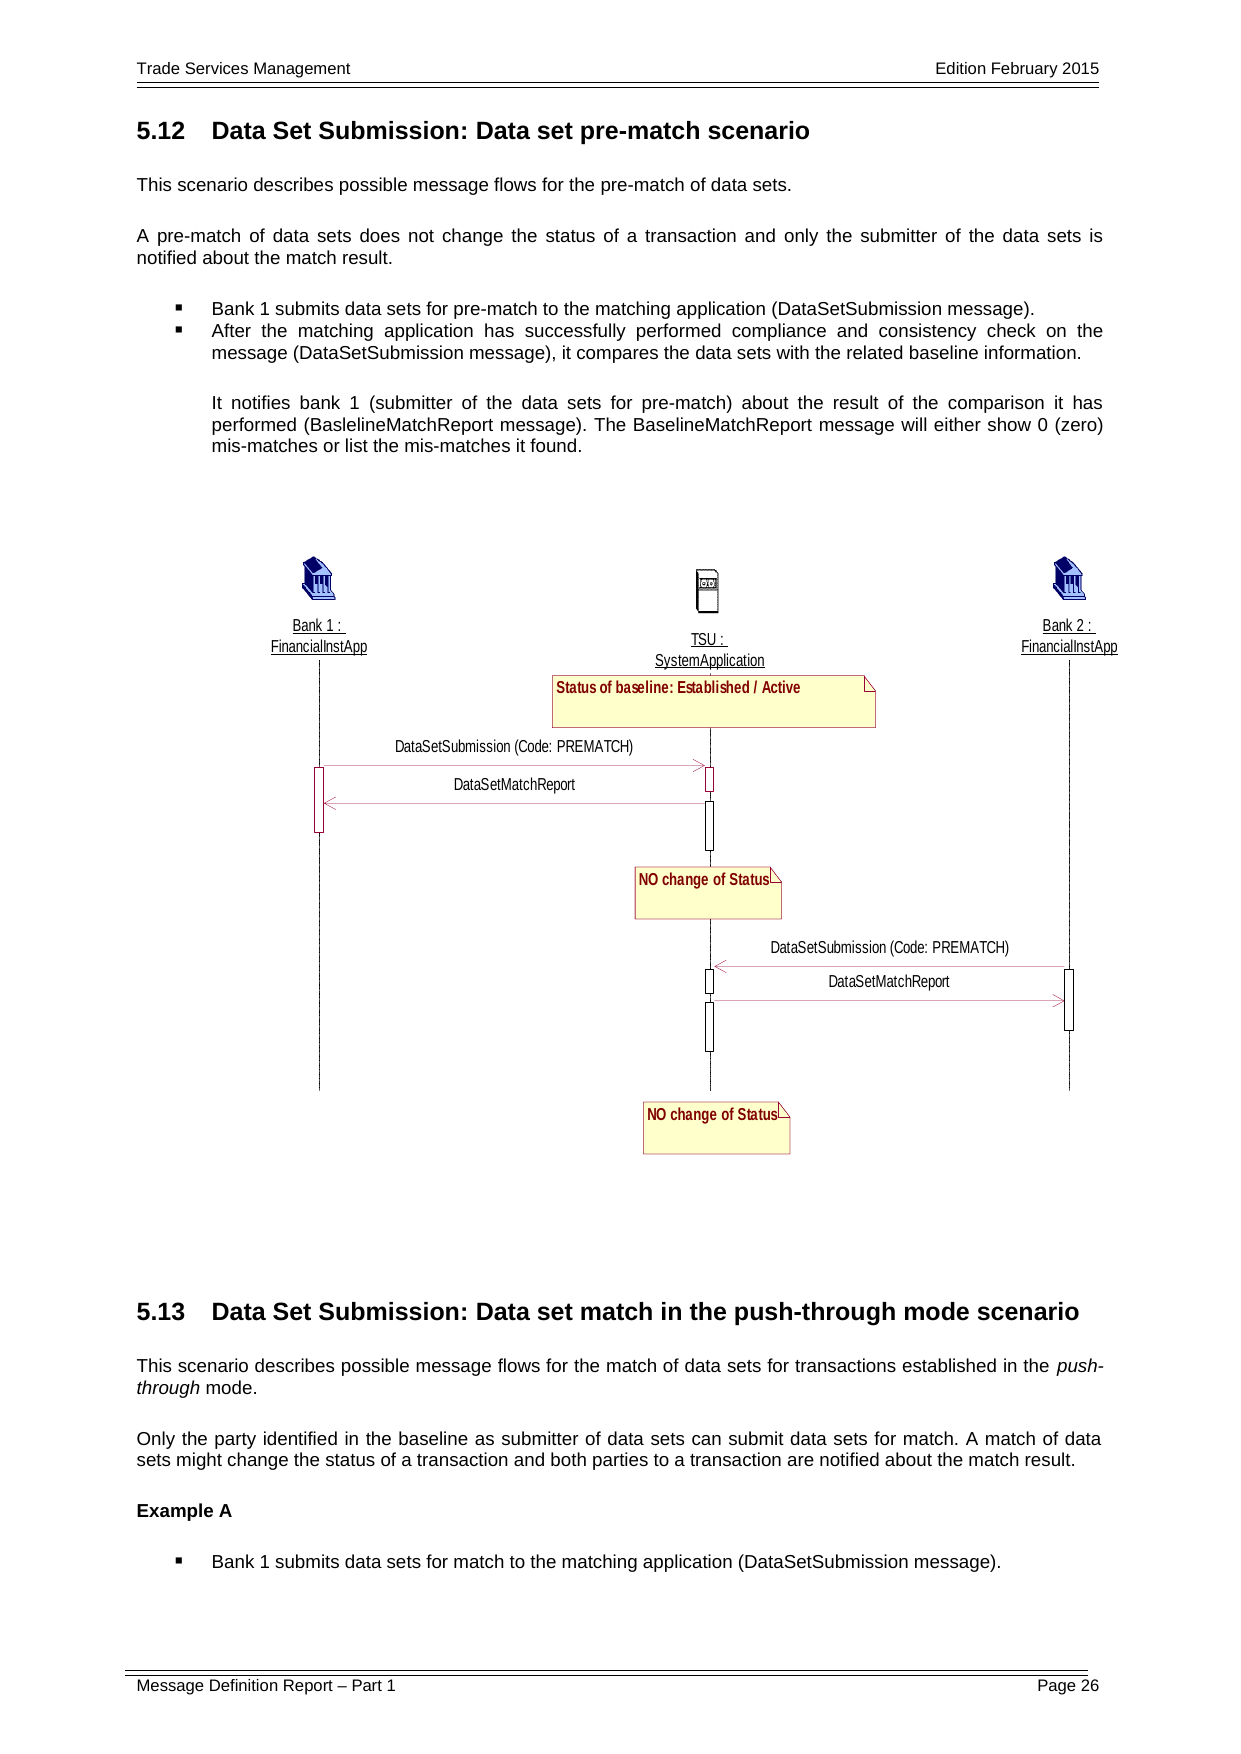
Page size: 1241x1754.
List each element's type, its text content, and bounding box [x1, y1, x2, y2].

text A pre-match of data sets does not change the status of a transaction and only the submitter of the data sets is notified about the match result. [136, 225, 1104, 268]
text This scenario describes possible message flows for the pre-match of data sets. [136, 174, 1104, 196]
text Example A [136, 1500, 1104, 1521]
list Bank 1 submits data sets for pre-match to the matching application (DataSetSubmission message). [174, 297, 1104, 319]
subtitle Data Set Submission: Data set match in the push-through mode scenario [136, 1297, 1104, 1326]
text Only the party identified in the baseline as submitter of data sets can submit data sets for match. A match of data sets might change the status of a transaction and both parties to a transaction are notified about the match result. [136, 1427, 1104, 1471]
text This scenario describes possible message flows for the match of data sets for transactions established in the push-through mode. [136, 1355, 1104, 1398]
text It notifies bank 1 (submitter of the data sets for pre-match) about the result of the comparison it has performed (BaslelineMatchReport message). The BaselineMatchReport message will either show 0 (zero) mis-matches or list the mis-matches it found. [211, 392, 1104, 457]
list Bank 1 submits data sets for match to the matching application (DataSetSubmission message). [174, 1551, 1104, 1573]
list After the matching application has successfully performed compliance and consistency check on the message (DataSetSubmission message), it compares the data sets with the related baseline information. [174, 319, 1104, 363]
subtitle Data Set Submission: Data set pre-match scenario [136, 116, 1104, 145]
